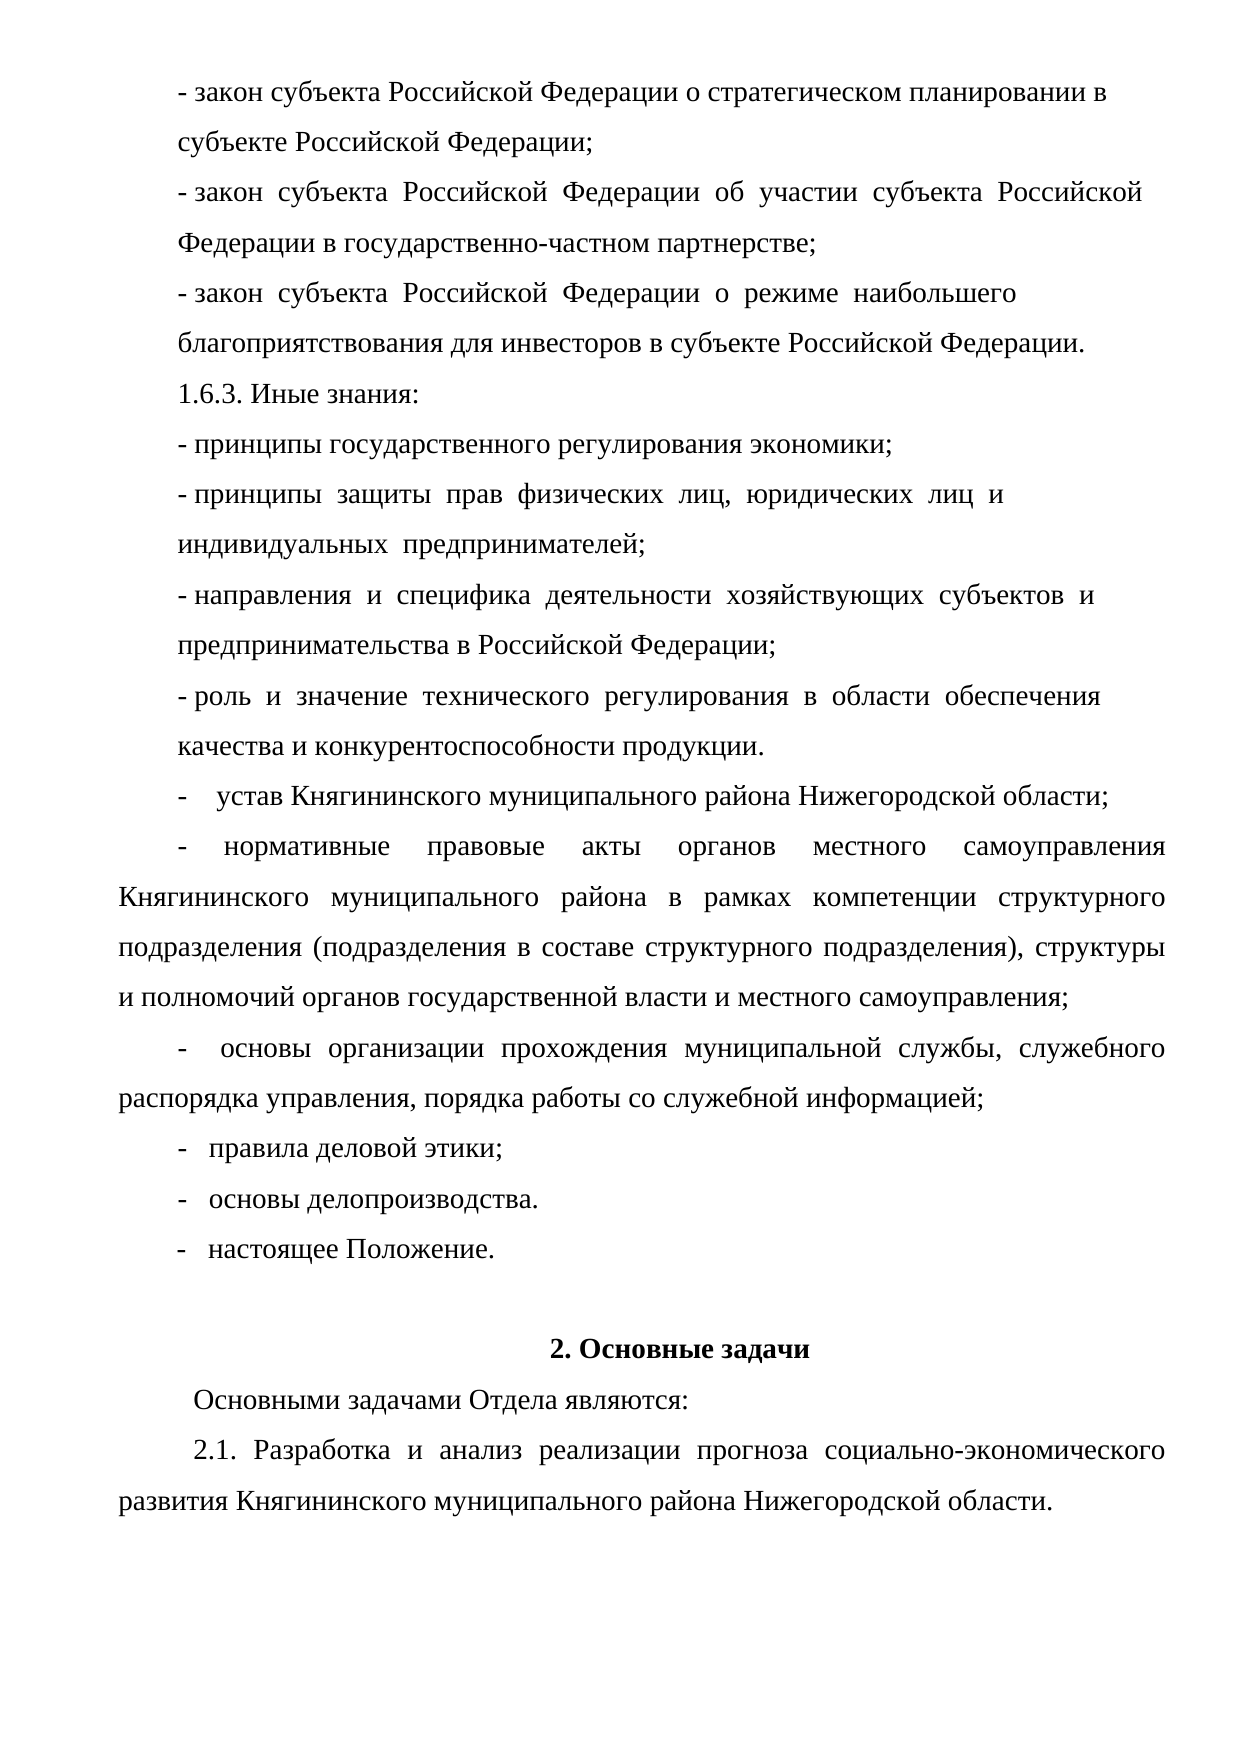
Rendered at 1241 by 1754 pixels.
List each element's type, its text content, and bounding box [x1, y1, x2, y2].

text 2. Основные задачи [118, 1332, 1167, 1365]
text субъекте Российской Федерации; [118, 124, 1167, 158]
text - закон субъекта Российской Федерации о режиме наибольшего [118, 275, 1167, 309]
text - принципы защиты прав физических лиц, юридических лиц и [118, 476, 1167, 510]
text - правила деловой этики; [118, 1130, 1167, 1164]
text - настоящее Положение. [118, 1231, 1167, 1264]
text предпринимательства в Российской Федерации; [118, 627, 1167, 661]
text благоприятствования для инвесторов в субъекте Российской Федерации. [118, 325, 1167, 359]
text - принципы государственного регулирования экономики; [118, 426, 1167, 459]
text качества и конкурентоспособности продукции. [118, 728, 1167, 761]
text - нормативные правовые акты органов местного самоуправления Княгининского муниципального района в рамках компетенции структурного подразделения (подразделения в составе структурного подразделения), структуры и полномочий органов государственной власти и местного самоуправления; [118, 828, 1167, 1013]
text Федерации в государственно-частном партнерстве; [118, 225, 1167, 258]
text 1.6.3. Иные знания: [118, 376, 1167, 409]
text - основы делопроизводства. [118, 1181, 1167, 1214]
text - закон субъекта Российской Федерации об участии субъекта Российской [118, 174, 1167, 208]
text - основы организации прохождения муниципальной службы, служебного распорядка управления, порядка работы со служебной информацией; [118, 1030, 1167, 1114]
text Основными задачами Отдела являются: [118, 1382, 1167, 1416]
text - устав Княгининского муниципального района Нижегородской области; [118, 778, 1167, 812]
text - роль и значение технического регулирования в области обеспечения [118, 678, 1167, 711]
text - направления и специфика деятельности хозяйствующих субъектов и [118, 577, 1167, 611]
text 2.1. Разработка и анализ реализации прогноза социально-экономического развития Княгининского муниципального района Нижегородской области. [118, 1432, 1167, 1516]
text индивидуальных предпринимателей; [118, 527, 1167, 560]
text - закон субъекта Российской Федерации о стратегическом планировании в [118, 74, 1167, 107]
